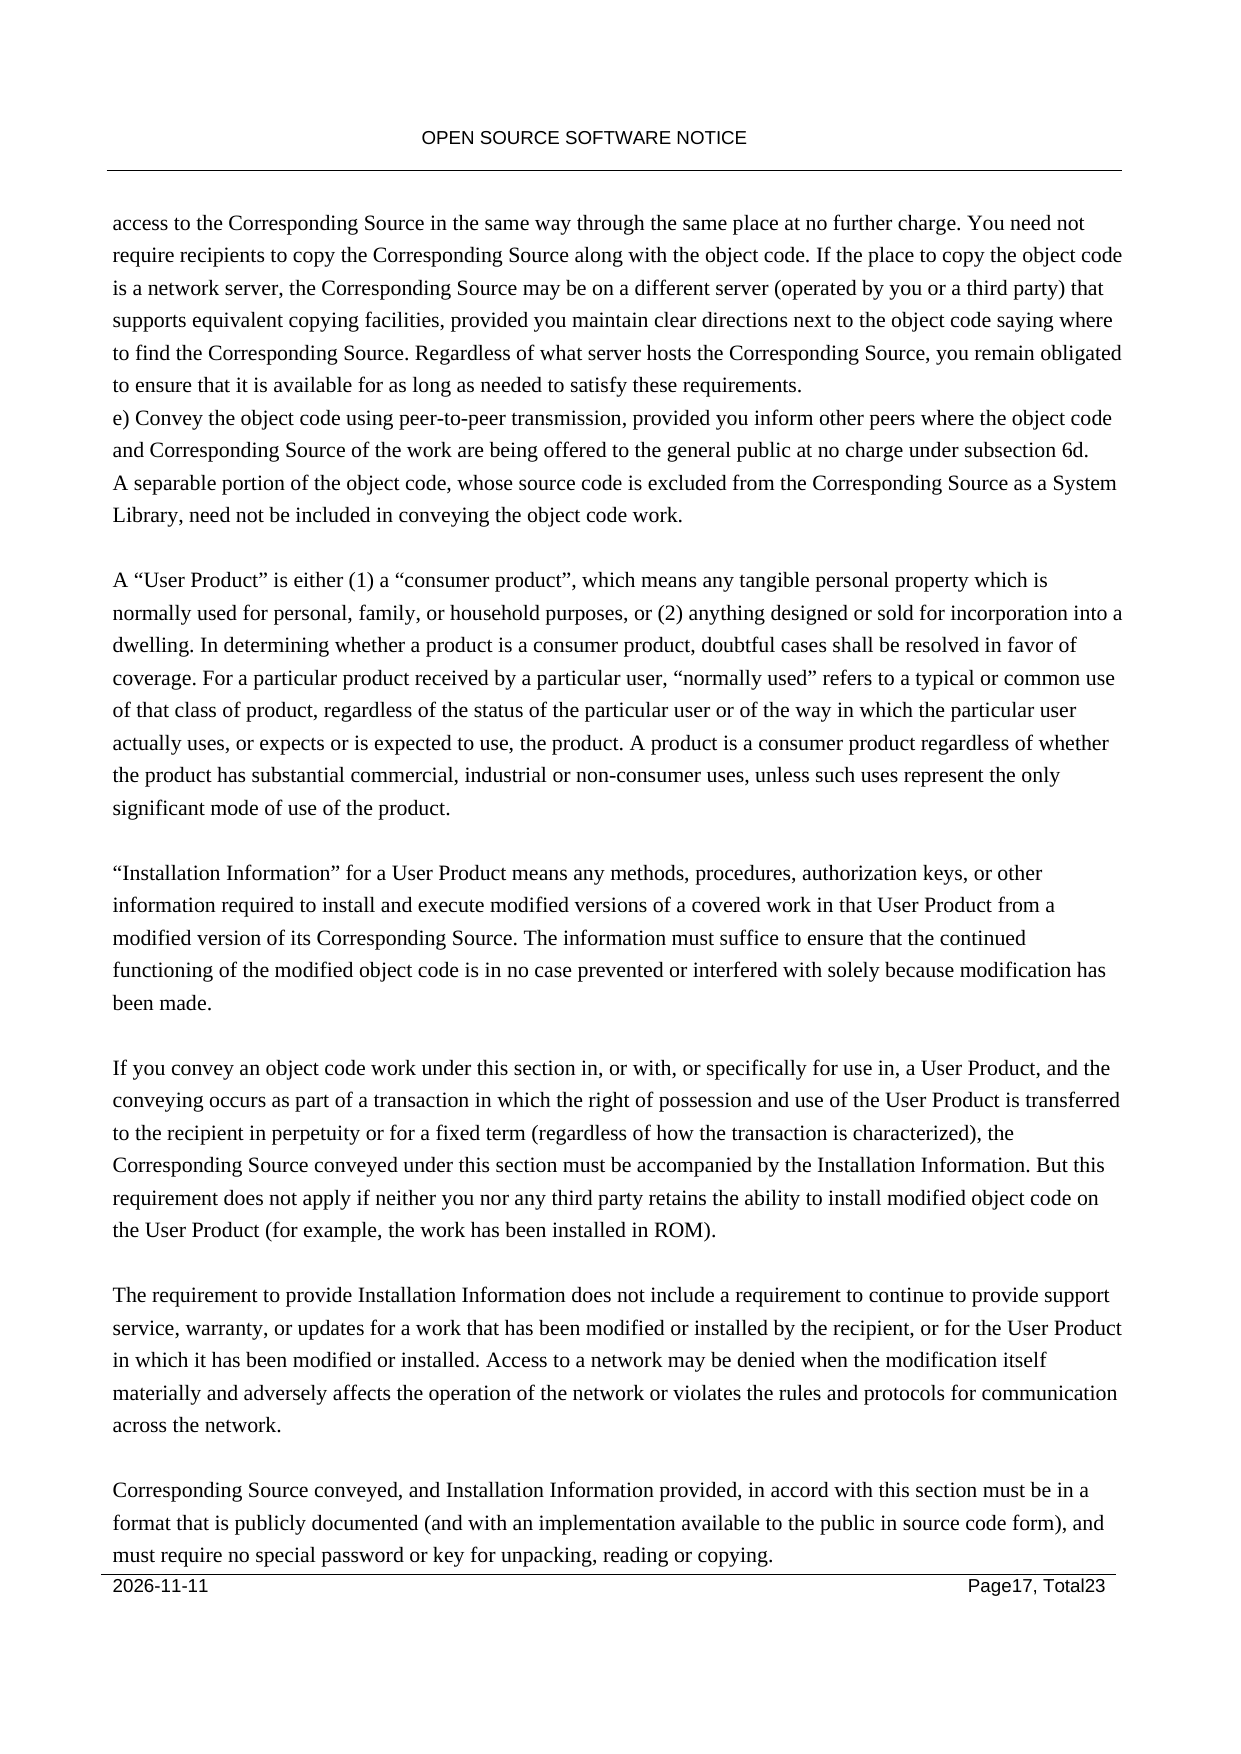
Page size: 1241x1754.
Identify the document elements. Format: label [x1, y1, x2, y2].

text [112, 206, 1128, 1571]
